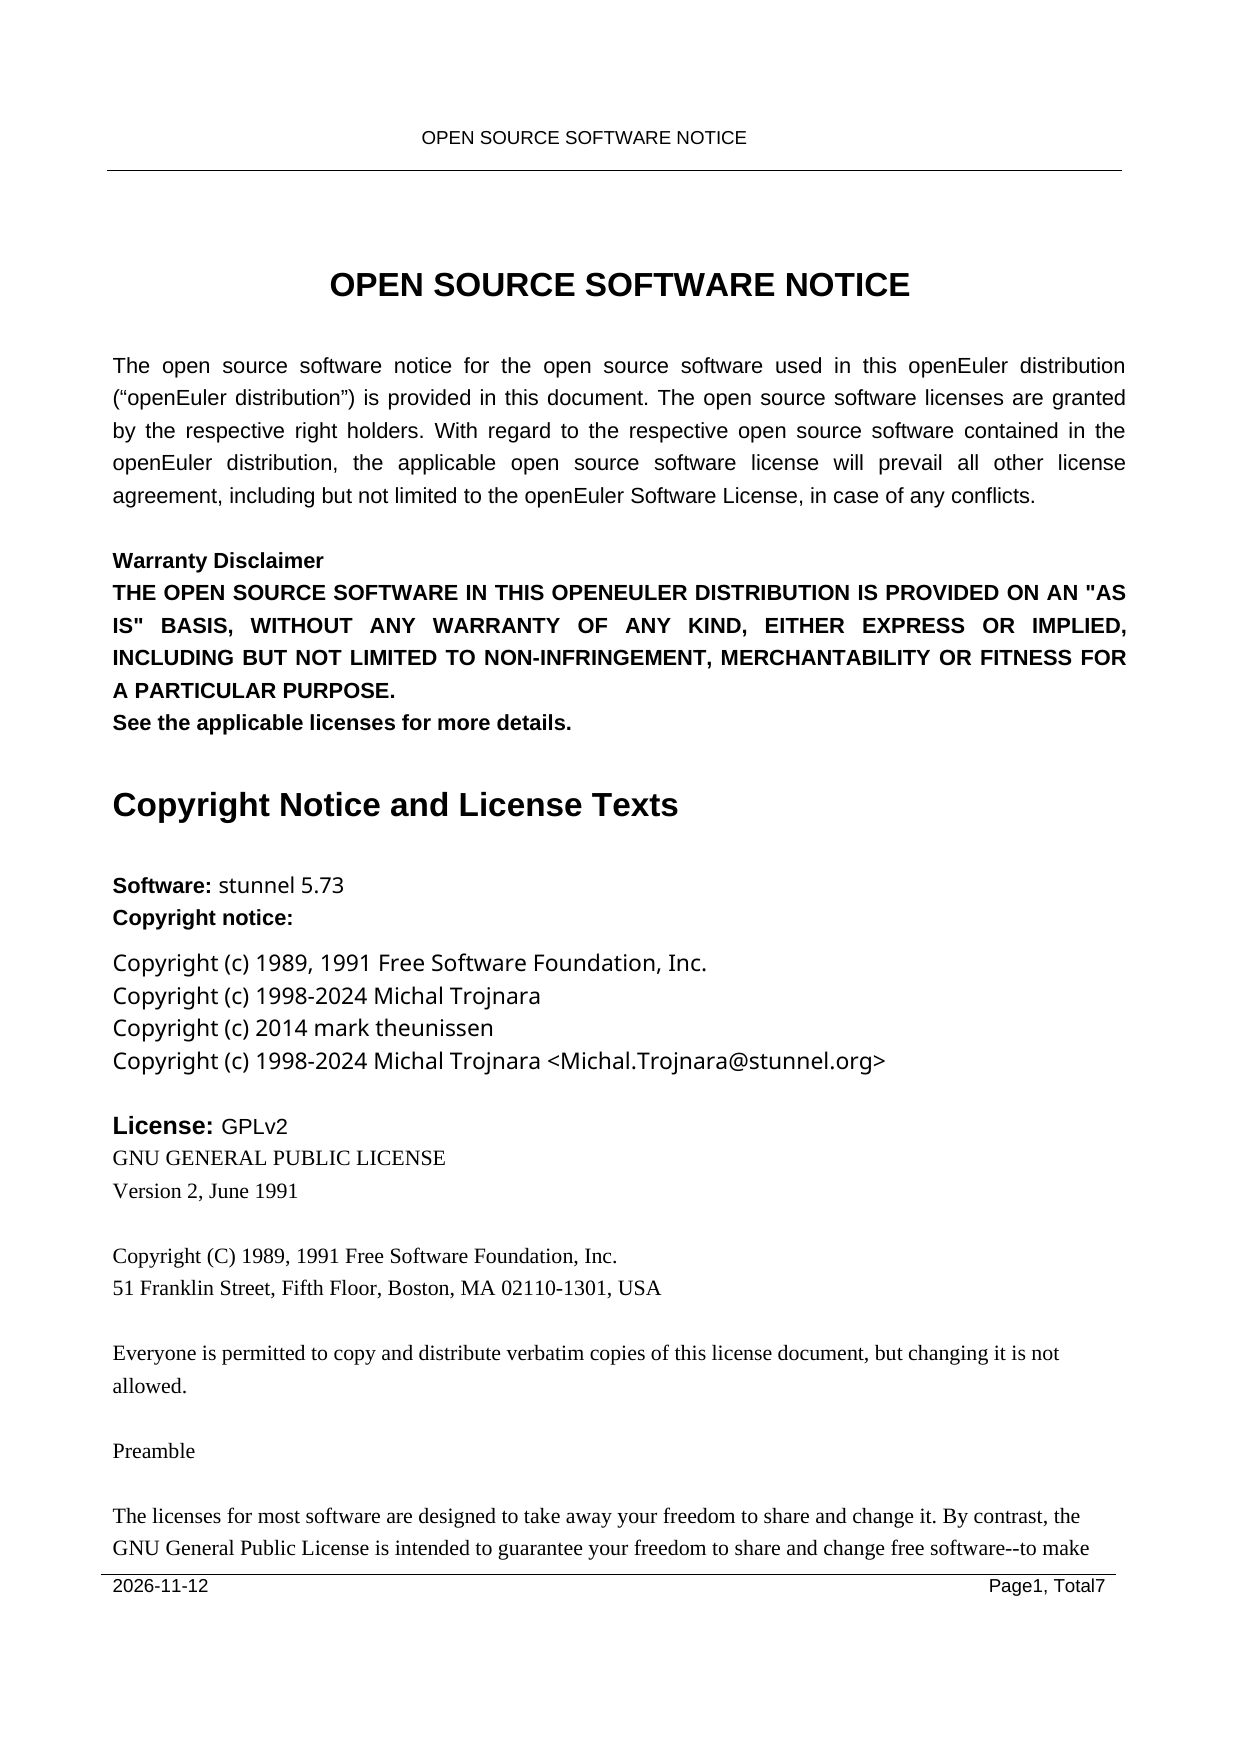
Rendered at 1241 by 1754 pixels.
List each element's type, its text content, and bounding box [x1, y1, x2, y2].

title Software: stunnel 5.73 [112, 869, 1128, 901]
text Warranty Disclaimer [112, 544, 1128, 576]
text THE OPEN SOURCE SOFTWARE IN THIS OPENEULER DISTRIBUTION IS PROVIDED ON AN "AS IS" BASIS, WITHOUT ANY WARRANTY OF ANY KIND, EITHER EXPRESS OR IMPLIED, INCLUDING BUT NOT LIMITED TO NON-INFRINGEMENT, MERCHANTABILITY OR FITNESS FOR A PARTICULAR PURPOSE. See the applicable licenses for more details. [112, 576, 1128, 739]
text Copyright (c) 1989, 1991 Free Software Foundation, Inc. Copyright (c) 1998-2024 Michal Trojnara Copyright (c) 2014 mark theunissen Copyright (c) 1998-2024 Michal Trojnara <Michal.Trojnara@stunnel.org> [112, 947, 1128, 1109]
text Copyright notice: [112, 901, 1128, 934]
text The open source software notice for the open source software used in this openEuler distribution (“openEuler distribution”) is provided in this document. The open source software licenses are granted by the respective right holders. With regard to the respective open source software contained in the openEuler distribution, the applicable open source software license will prevail all other license agreement, including but not limited to the openEuler Software License, in case of any conflicts. [112, 349, 1128, 511]
text Copyright Notice and License Texts [112, 771, 1128, 836]
text OPEN SOURCE SOFTWARE NOTICE [112, 251, 1128, 316]
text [112, 1142, 1128, 1564]
text License: GPLv2 [112, 1109, 1128, 1142]
